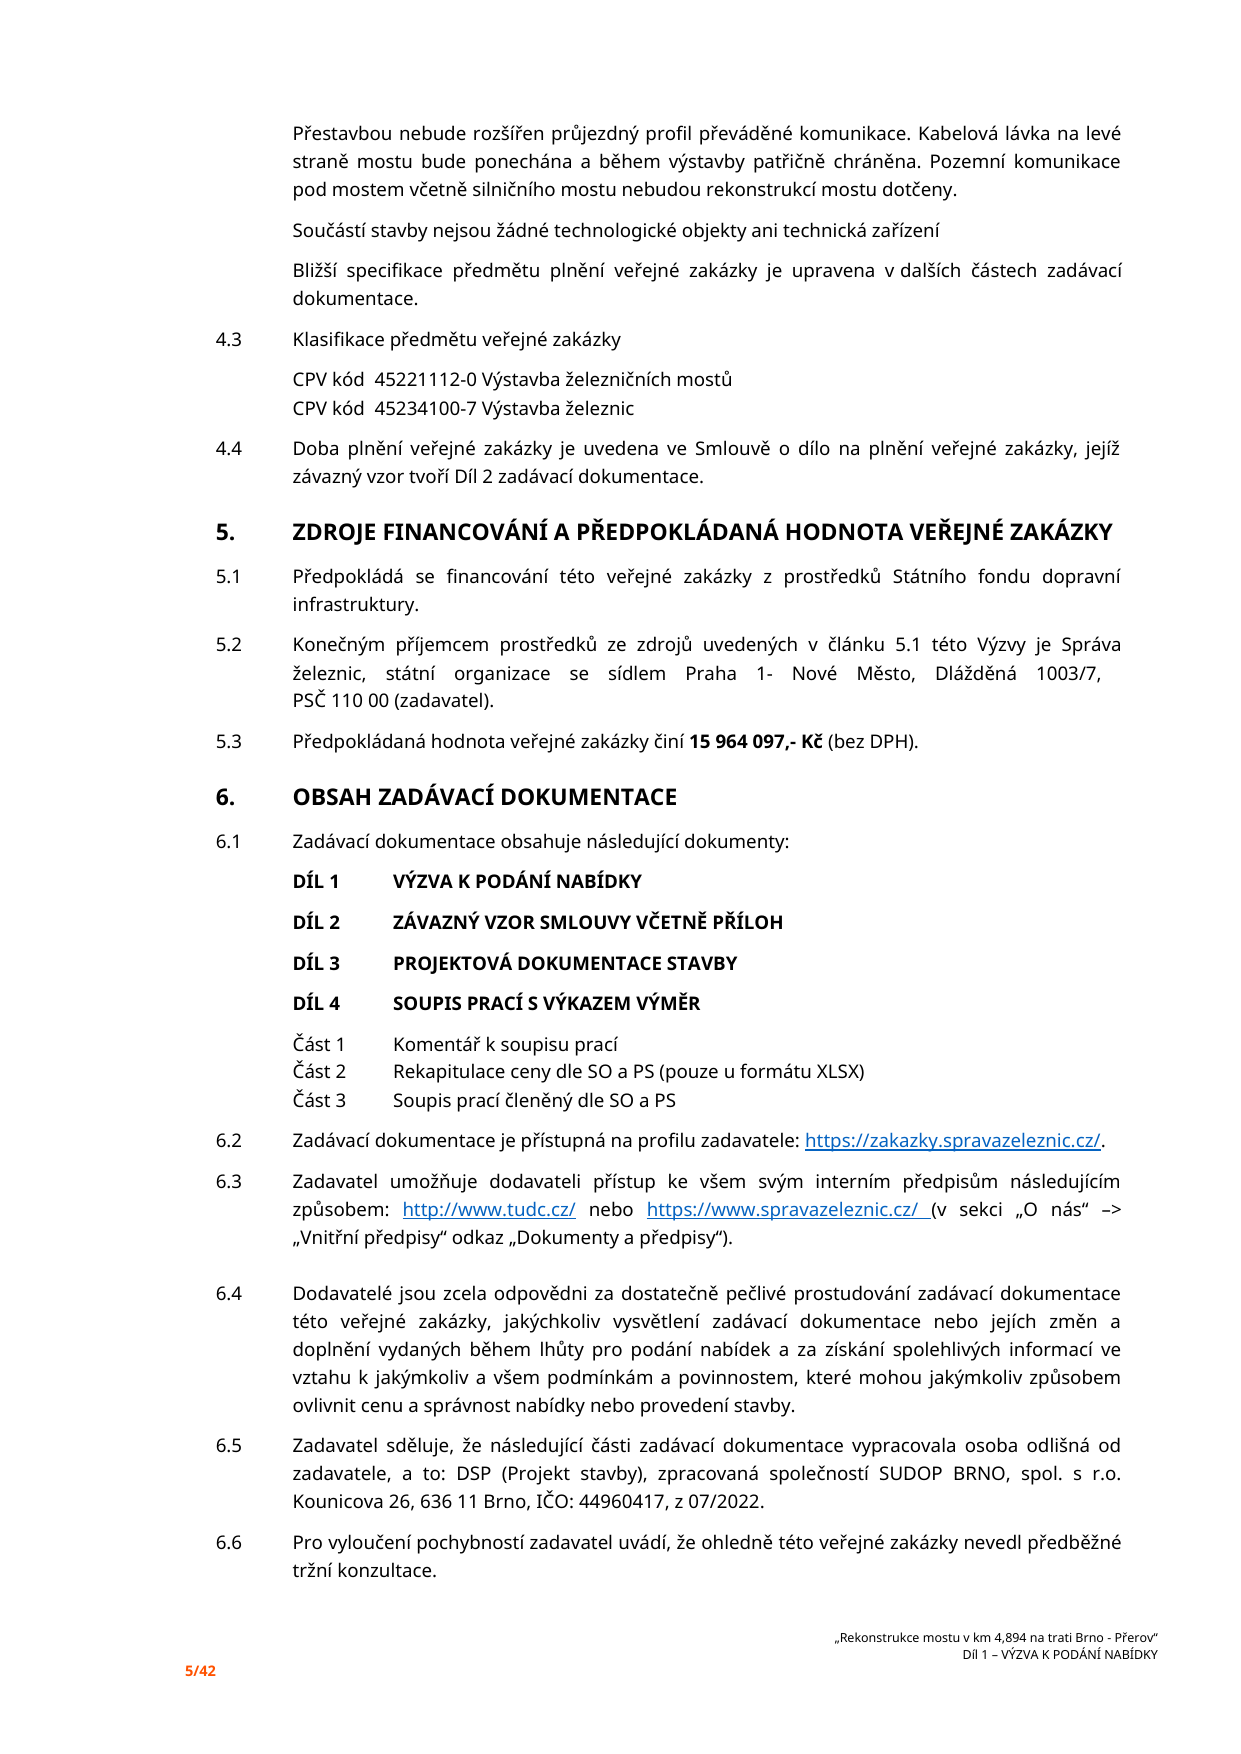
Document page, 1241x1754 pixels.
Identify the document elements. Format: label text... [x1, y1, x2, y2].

text Dodavatelé jsou zcela odpovědni za dostatečně pečlivé prostudování zadávací dokumentace této veřejné zakázky, jakýchkoliv vysvětlení zadávací dokumentace nebo jejích změn a doplnění vydaných během lhůty pro podání nabídek a za získání spolehlivých informací ve vztahu k jakýmkoliv a všem podmínkám a povinnostem, které mohou jakýmkoliv způsobem ovlivnit cenu a správnost nabídky nebo provedení stavby. [216, 1280, 1122, 1418]
text Konečným příjemcem prostředků ze zdrojů uvedených v článku 5.1 této Výzvy je Správa železnic, státní organizace se sídlem Praha 1- Nové Město, Dlážděná 1003/7, PSČ 110 00 (zadavatel). [216, 632, 1122, 713]
text ZDROJE FINANCOVÁNÍ A PŘEDPOKLÁDANÁ HODNOTA VEŘEJNÉ ZAKÁZKY [216, 516, 1122, 548]
text Část 3 Soupis prací členěný dle SO a PS [292, 1087, 1122, 1112]
text Předpokládaná hodnota veřejné zakázky činí 15 964 097,- Kč (bez DPH). [216, 728, 1122, 754]
text DÍL 1 VÝZVA K PODÁNÍ NABÍDKY [292, 869, 1122, 894]
text Předpokládá se financování této veřejné zakázky z prostředků Státního fondu dopravní infrastruktury. [216, 563, 1122, 617]
text OBSAH ZADÁVACÍ DOKUMENTACE [216, 781, 1122, 813]
text Zadavatel umožňuje dodavateli přístup ke všem svým interním předpisům následujícím způsobem: http://www.tudc.cz/ nebo https://www.spravazeleznic.cz/ (v sekci „O nás“ –> „Vnitřní předpisy“ odkaz „Dokumenty a předpisy“). [216, 1168, 1122, 1249]
text Zadavatel sděluje, že následující části zadávací dokumentace vypracovala osoba odlišná od zadavatele, a to: DSP (Projekt stavby), zpracovaná společností SUDOP BRNO, spol. s r.o. Kounicova 26, 636 11 Brno, IČO: 44960417, z 07/2022. [216, 1433, 1122, 1514]
text Doba plnění veřejné zakázky je uvedena ve Smlouvě o dílo na plnění veřejné zakázky, jejíž závazný vzor tvoří Díl 2 zadávací dokumentace. [216, 435, 1122, 489]
text Zadávací dokumentace obsahuje následující dokumenty: [216, 828, 1122, 854]
text CPV kód 45234100-7 Výstavba železnic [292, 395, 1122, 420]
text Pro vyloučení pochybností zadavatel uvádí, že ohledně této veřejné zakázky nevedl předběžné tržní konzultace. [216, 1529, 1122, 1583]
text Část 1 Komentář k soupisu prací [292, 1031, 1122, 1056]
text Klasifikace předmětu veřejné zakázky [216, 326, 1122, 352]
text CPV kód 45221112-0 Výstavba železničních mostů [292, 367, 1122, 392]
text Součástí stavby nejsou žádné technologické objekty ani technická zařízení [292, 217, 1122, 243]
text Zadávací dokumentace je přístupná na profilu zadavatele: https://zakazky.spravazeleznic.cz/. [216, 1127, 1122, 1153]
text Bližší specifikace předmětu plnění veřejné zakázky je upravena v dalších částech zadávací dokumentace. [292, 258, 1122, 311]
text DÍL 4 SOUPIS PRACÍ S VÝKAZEM VÝMĚR [292, 990, 1122, 1016]
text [292, 121, 1122, 202]
text DÍL 2 ZÁVAZNÝ VZOR SMLOUVY VČETNĚ PŘÍLOH [292, 909, 1122, 935]
text DÍL 3 PROJEKTOVÁ DOKUMENTACE STAVBY [292, 950, 1122, 975]
text Část 2 Rekapitulace ceny dle SO a PS (pouze u formátu XLSX) [292, 1059, 1122, 1084]
